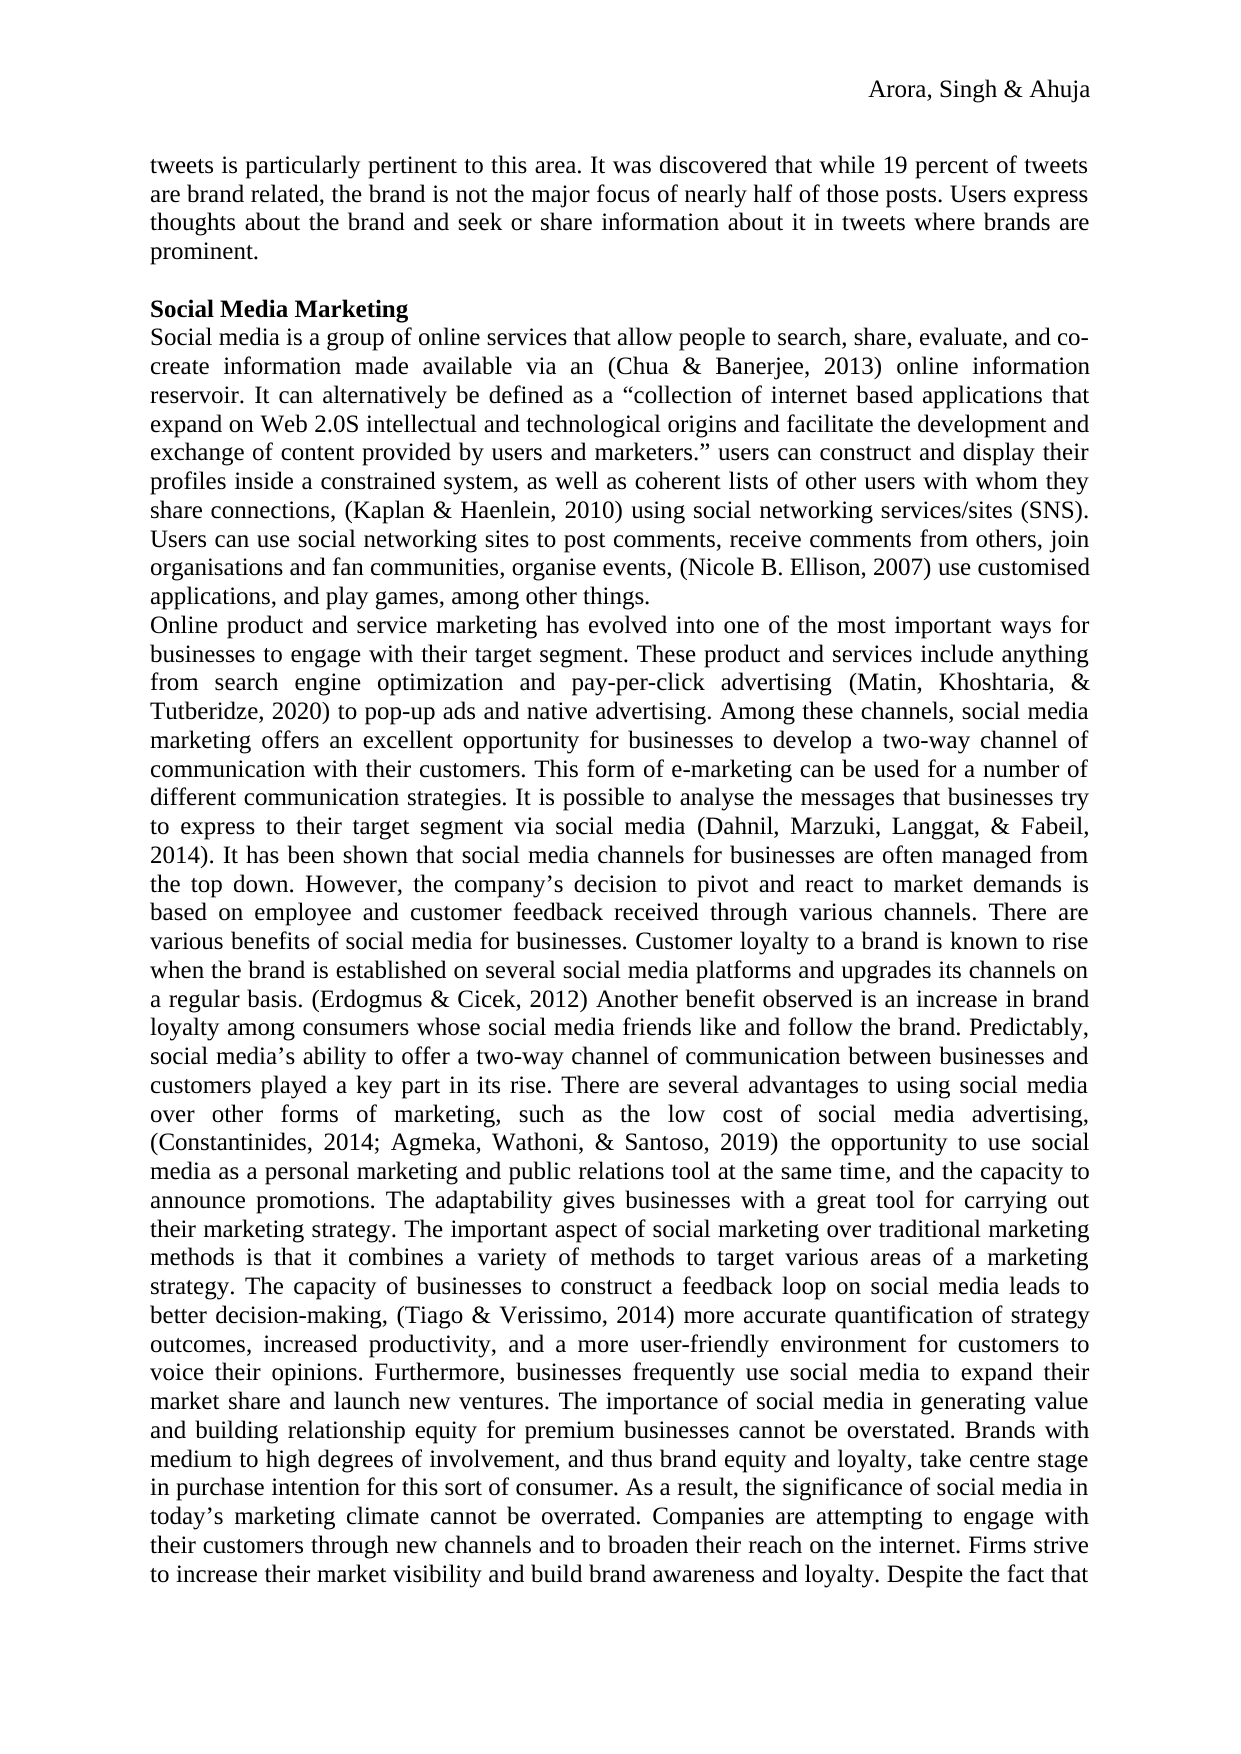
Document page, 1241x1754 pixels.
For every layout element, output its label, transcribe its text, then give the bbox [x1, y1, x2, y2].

list Social Media Marketing [150, 294, 1090, 322]
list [150, 150, 1090, 265]
list Social media is a group of online services that allow people to search, share, evaluate, and co-create information made available via an online information reservoir. It can alternatively be defined as a “collection of internet based applications that expand on Web 2.0S intellectual and technological origins and facilitate the development and exchange of content provided by users and marketers.” users can construct and display their profiles inside a constrained system, as well as coherent lists of other users with whom they share connections, using social networking services/sites (SNS). Users can use social networking sites to post comments, receive comments from others, join organisations and fan communities, organise events, use customised applications, and play games, among other things. [150, 322, 1090, 610]
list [150, 610, 1090, 1587]
